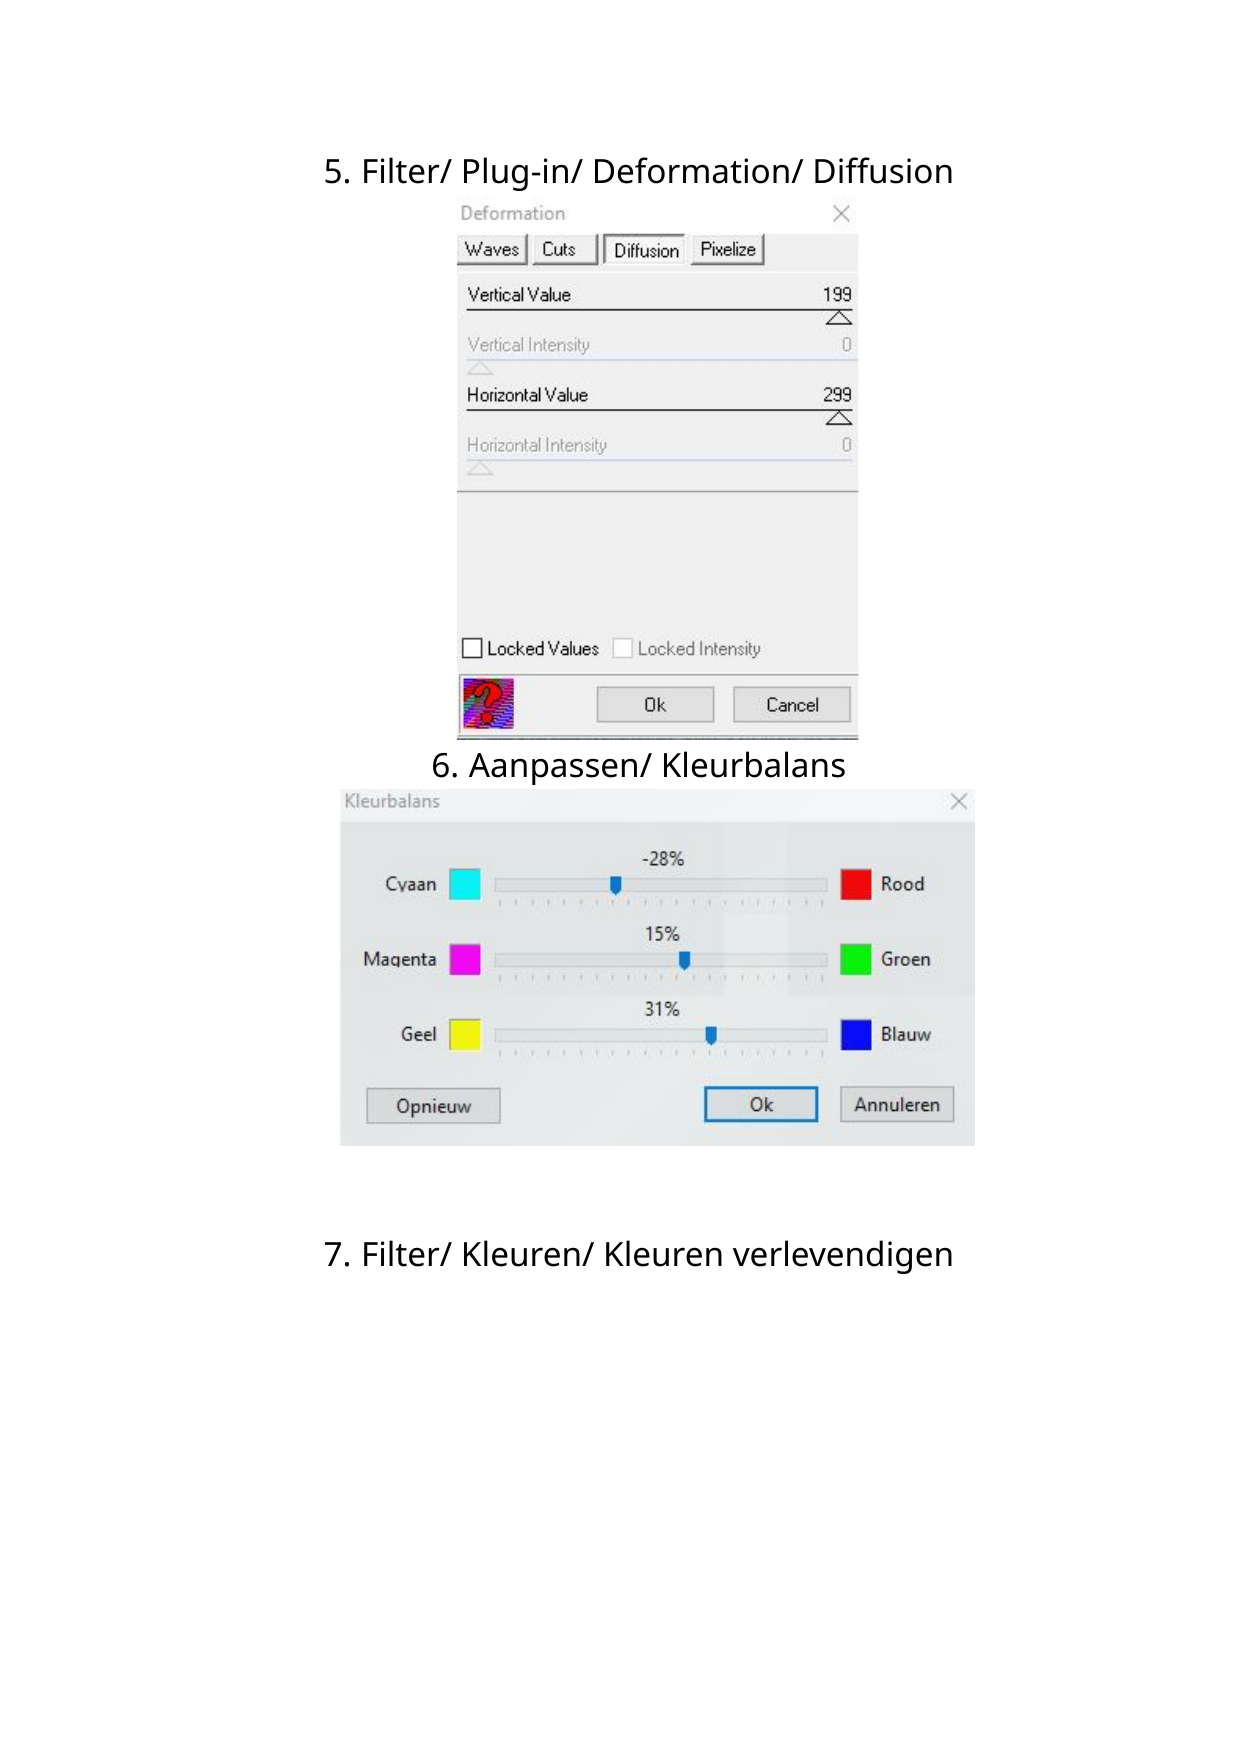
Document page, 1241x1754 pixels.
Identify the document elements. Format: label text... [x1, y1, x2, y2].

picture [456, 195, 859, 740]
picture [340, 789, 975, 1146]
list Filter/ Kleuren/ Kleuren verlevendigen [185, 1231, 1093, 1276]
